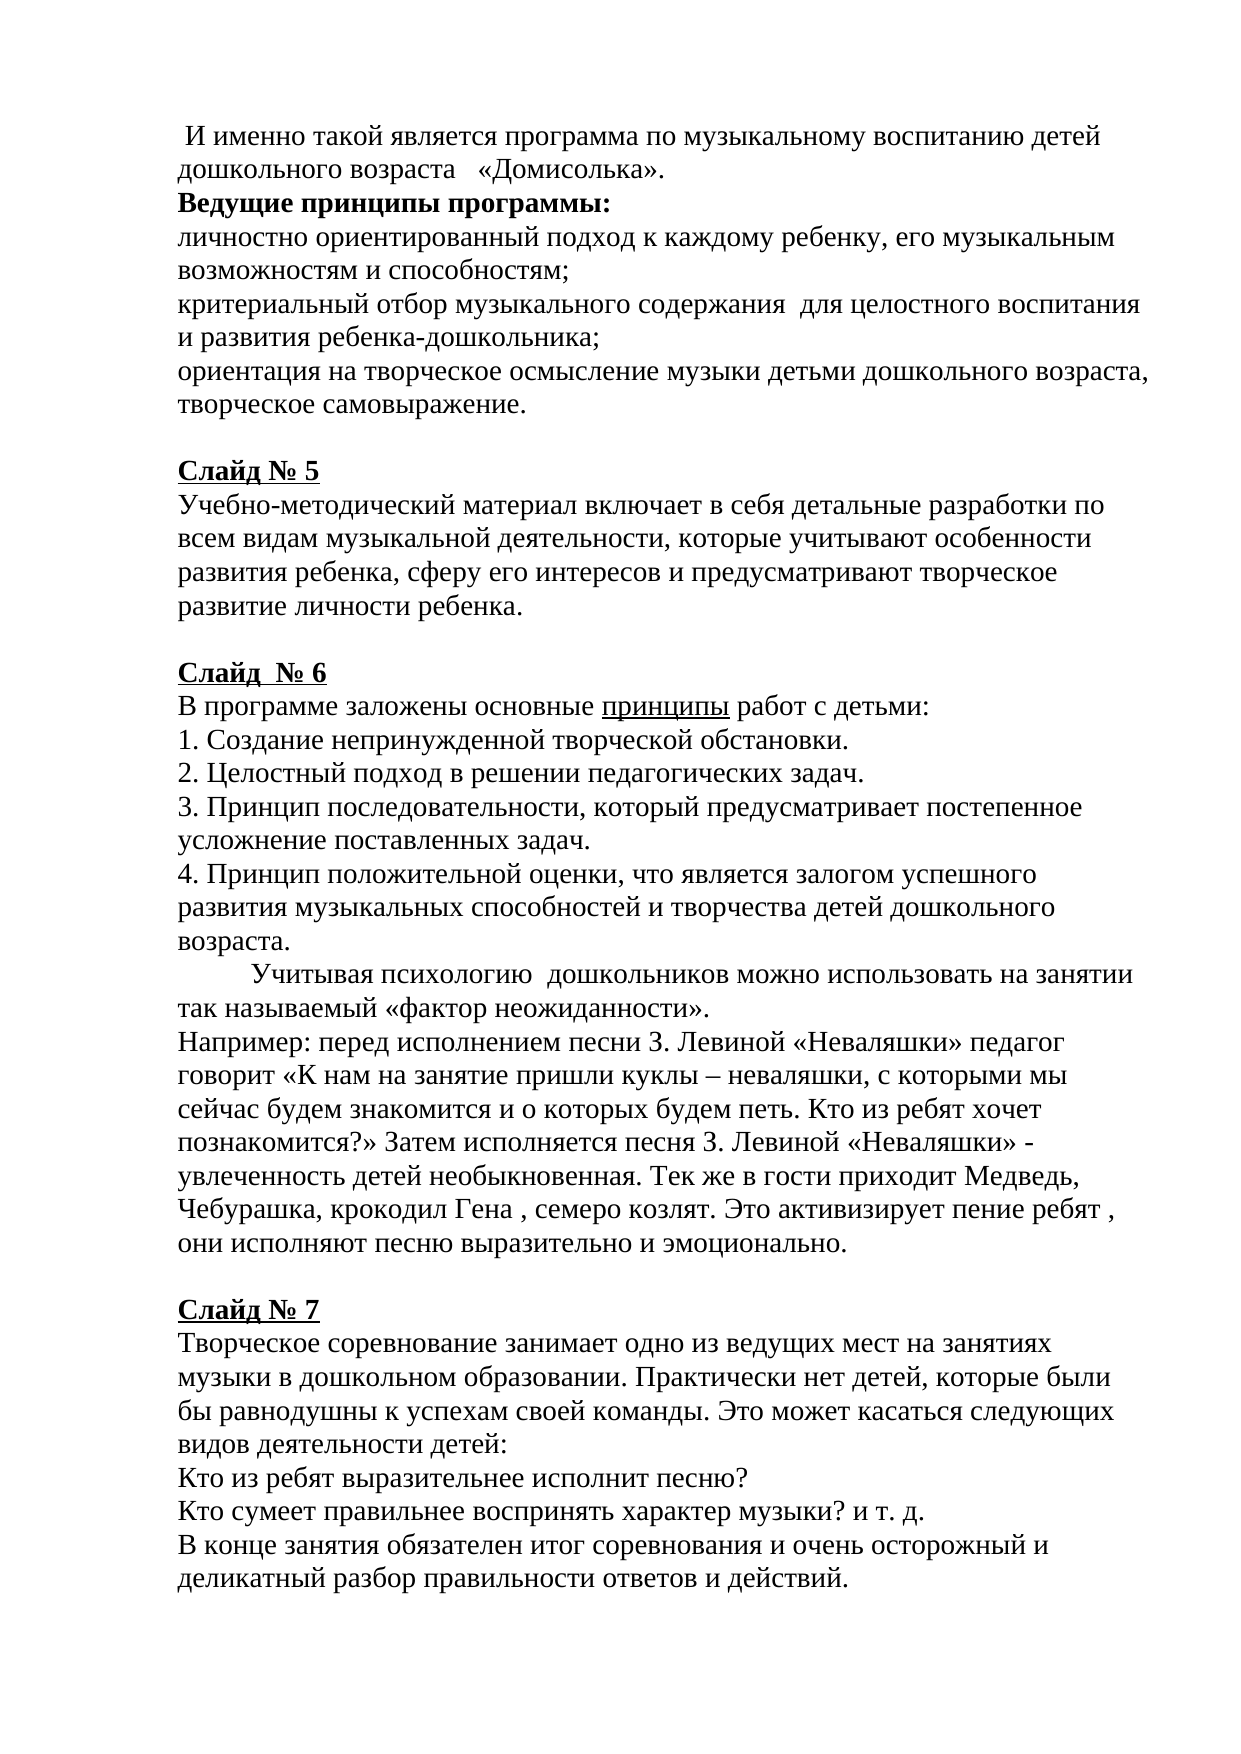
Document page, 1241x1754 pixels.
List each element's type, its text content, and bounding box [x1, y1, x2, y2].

text критериальный отбор музыкального содержания для целостного воспитания и развития ребенка-дошкольника; [177, 286, 1152, 353]
text Слайд № 7 [177, 1292, 1152, 1326]
text Слайд № 6 [177, 655, 1152, 688]
text В конце занятия обязателен итог соревнования и очень осторожный и деликатный разбор правильности ответов и действий. [177, 1527, 1152, 1594]
text Творческое соревнование занимает одно из ведущих мест на занятиях музыки в дошкольном образовании. Практически нет детей, которые были бы равнодушны к успехам своей команды. Это может касаться следующих видов деятельности детей: [177, 1326, 1152, 1460]
text 4. Принцип положительной оценки, что является залогом успешного развития музыкальных способностей и творчества детей дошкольного возраста. [177, 856, 1152, 957]
text Кто сумеет правильнее воспринять характер музыки? и т. д. [177, 1493, 1152, 1527]
text личностно ориентированный подход к каждому ребенку, его музыкальным возможностям и способностям; [177, 219, 1152, 286]
text ориентация на творческое осмысление музыки детьми дошкольного возраста, творческое самовыражение. [177, 353, 1152, 420]
text Учитывая психологию дошкольников можно использовать на занятии так называемый «фактор неожиданности». [177, 957, 1152, 1024]
text 3. Принцип последовательности, который предусматривает постепенное усложнение поставленных задач. [177, 789, 1152, 856]
text Ведущие принципы программы: [177, 185, 1152, 219]
text 2. Целостный подход в решении педагогических задач. [177, 755, 1152, 789]
text Кто из ребят выразительнее исполнит песню? [177, 1460, 1152, 1493]
text В программе заложены основные принципы работ с детьми: [177, 688, 1152, 722]
text Слайд № 5 [177, 453, 1152, 487]
text И именно такой является программа по музыкальному воспитанию детей дошкольного возраста «Домисолька». [177, 118, 1152, 185]
text Учебно-методический материал включает в себя детальные разработки по всем видам музыкальной деятельности, которые учитывают особенности развития ребенка, сферу его интересов и предусматривают творческое развитие личности ребенка. [177, 487, 1152, 621]
text 1. Создание непринужденной творческой обстановки. [177, 722, 1152, 755]
text Например: перед исполнением песни З. Левиной «Неваляшки» педагог говорит «К нам на занятие пришли куклы – неваляшки, с которыми мы сейчас будем знакомится и о которых будем петь. Кто из ребят хочет познакомится?» Затем исполняется песня З. Левиной «Неваляшки» - увлеченность детей необыкновенная. Тек же в гости приходит Медведь, Чебурашка, крокодил Гена , семеро козлят. Это активизирует пение ребят , они исполняют песню выразительно и эмоционально. [177, 1024, 1152, 1258]
